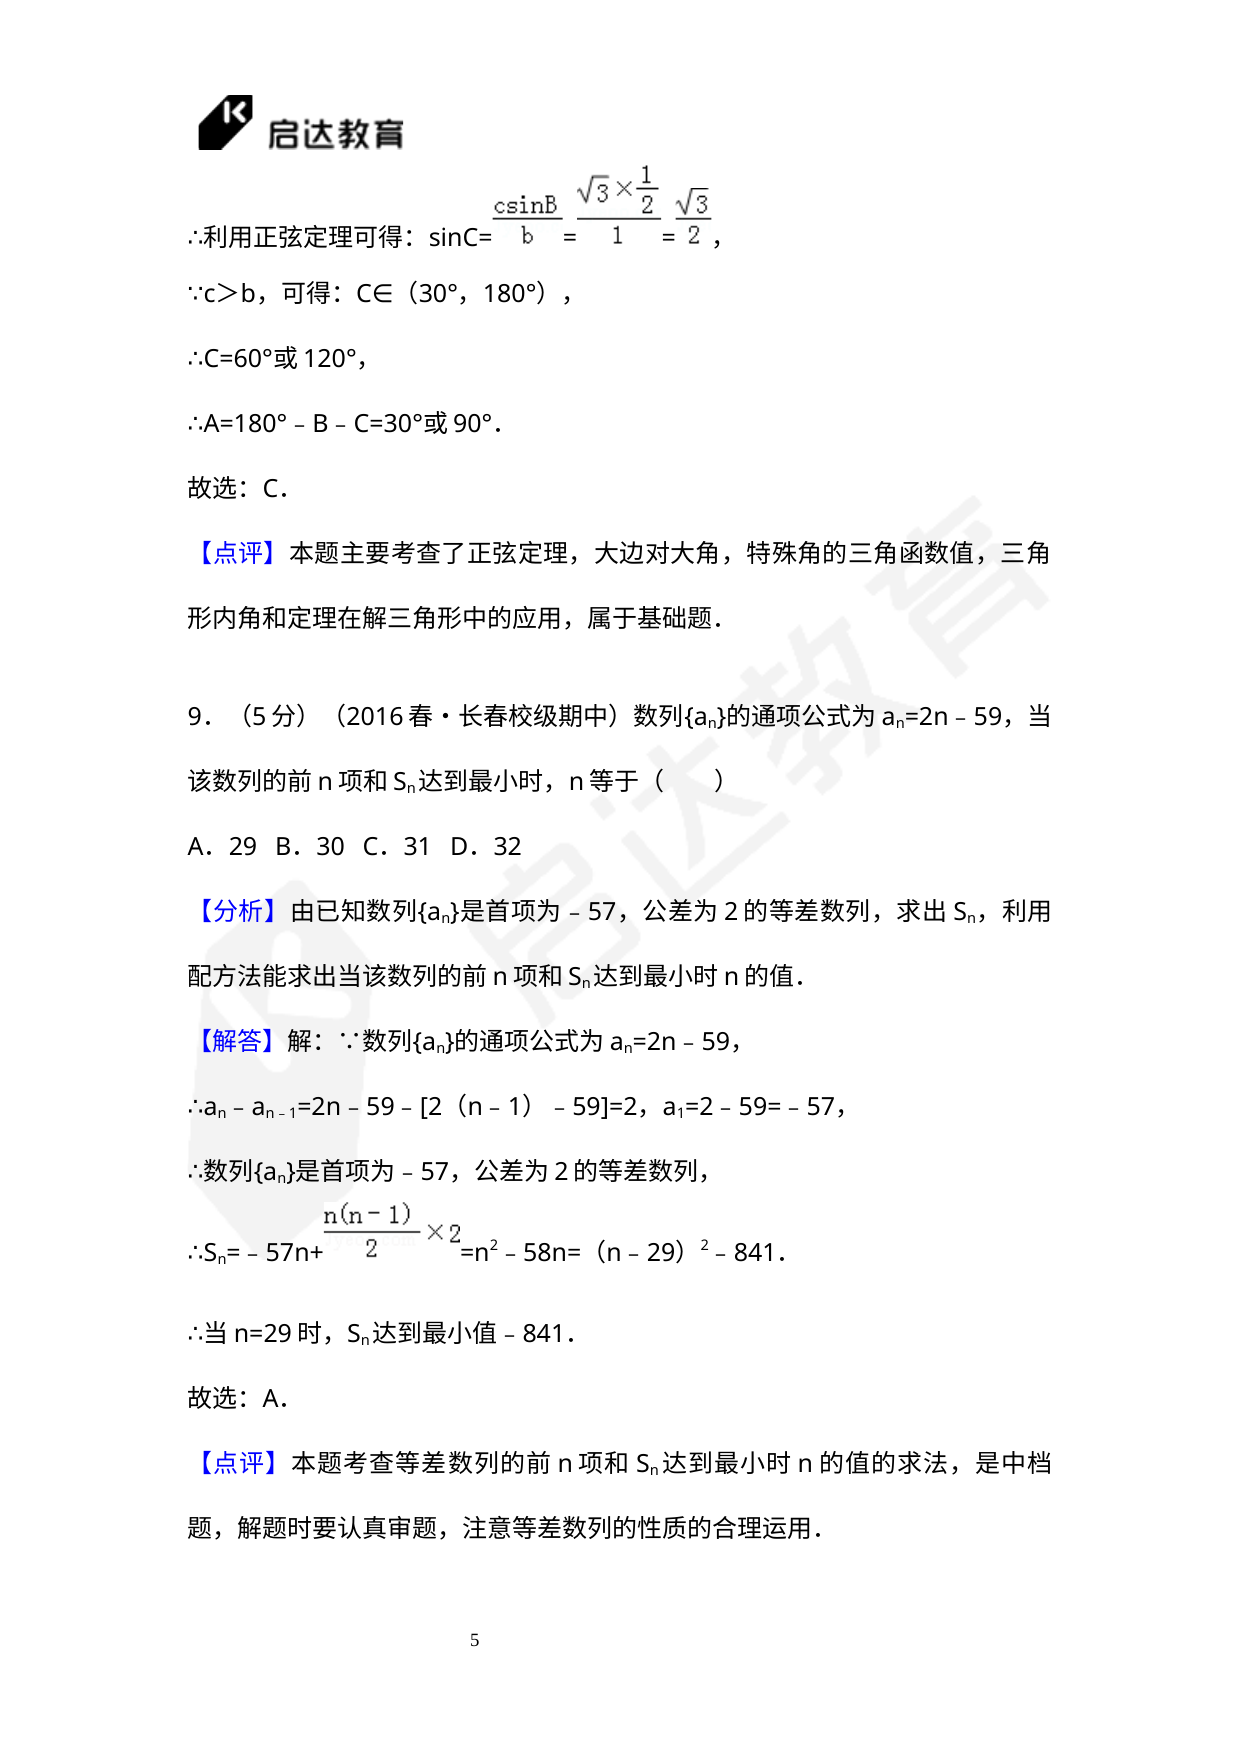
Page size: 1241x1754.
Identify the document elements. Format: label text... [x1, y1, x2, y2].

picture [675, 188, 712, 247]
text ∴当n=29时，Sn达到最小值﹣841． [187, 1299, 1053, 1364]
text 9．（5分）（2016春•长春校级期中）数列{an}的通项公式为an=2n﹣59，当该数列的前n项和Sn达到最小时，n等于（ ） [187, 682, 1053, 812]
picture [198, 95, 404, 150]
text ∴A=180°﹣B﹣C=30°或90°． [187, 389, 1053, 454]
text ∴数列{an}是首项为﹣57，公差为2的等差数列， [187, 1137, 1053, 1202]
text 【点评】本题主要考查了正弦定理，大边对大角，特殊角的三角函数值，三角形内角和定理在解三角形中的应用，属于基础题． [187, 519, 1053, 649]
picture [492, 191, 563, 247]
text ∵c＞b，可得：C∈（30°，180°）， [187, 259, 1053, 324]
text 【分析】由已知数列{an}是首项为﹣57，公差为2的等差数列，求出Sn，利用配方法能求出当该数列的前n项和Sn达到最小时n的值． [187, 877, 1053, 1007]
text ∴利用正弦定理可得：sinC===， [187, 162, 1053, 259]
text 【解答】解：∵数列{an}的通项公式为an=2n﹣59， [187, 1007, 1053, 1072]
text ∴an﹣an﹣1=2n﹣59﹣[2（n﹣1）﹣59]=2，a1=2﹣59=﹣57， [187, 1072, 1053, 1137]
text ∴Sn=﹣57n+=n2﹣58n=（n﹣29）2﹣841． [187, 1202, 1053, 1299]
picture [577, 162, 662, 247]
text 故选：C． [187, 454, 1053, 519]
text 【点评】本题考查等差数列的前n项和Sn达到最小时n的值的求法，是中档题，解题时要认真审题，注意等差数列的性质的合理运用． [187, 1429, 1053, 1559]
picture [323, 1202, 460, 1262]
text ∴C=60°或120°， [187, 324, 1053, 389]
text A．29 B．30 C．31 D．32 [187, 812, 1053, 877]
text 故选：A． [187, 1364, 1053, 1429]
